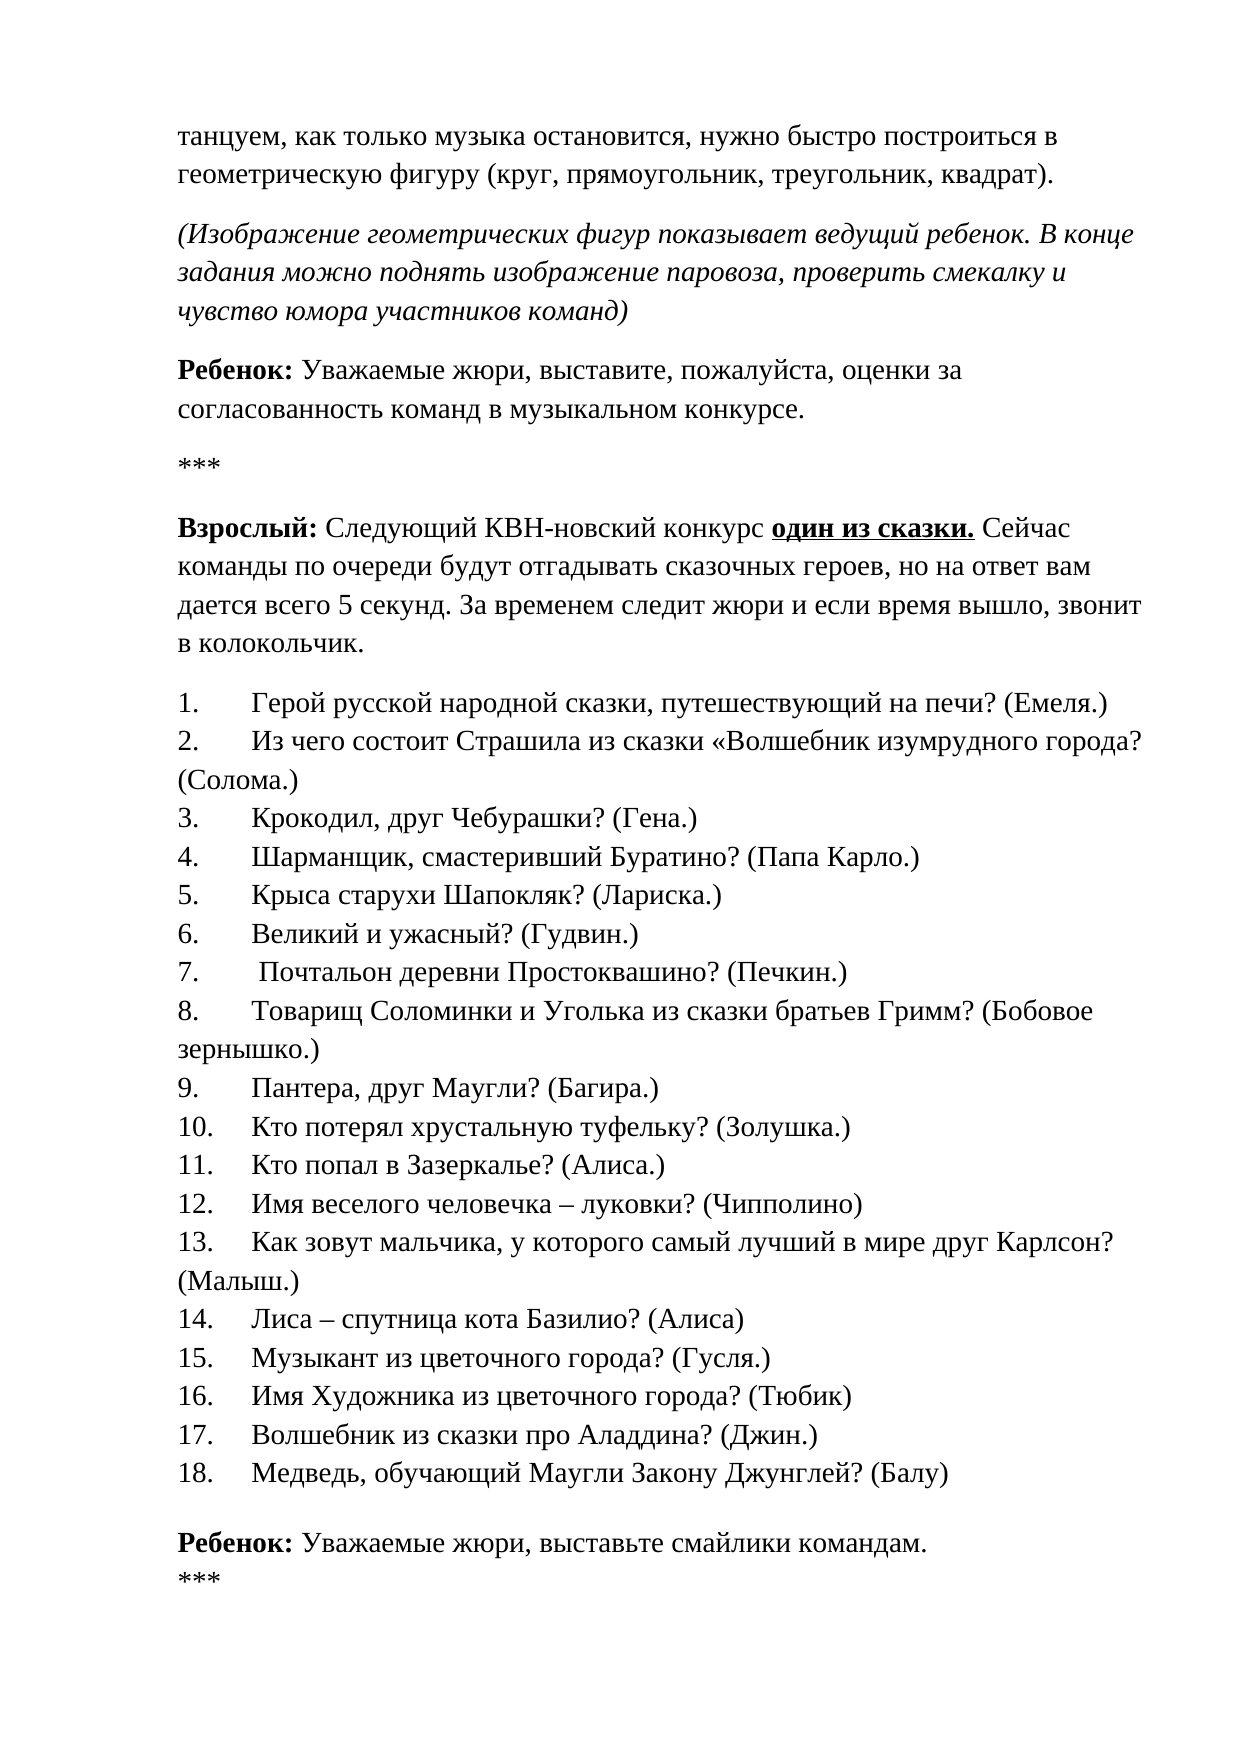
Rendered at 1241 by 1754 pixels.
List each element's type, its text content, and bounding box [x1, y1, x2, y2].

list Кто попал в Зазеркалье? (Алиса.) [177, 1147, 1152, 1181]
list Крыса старухи Шапокляк? (Лариска.) [177, 877, 1152, 911]
list Медведь, обучающий Маугли Закону Джунглей? (Балу) [177, 1456, 1152, 1521]
list Товарищ Соломинки и Уголька из сказки братьев Гримм? (Бобовое зернышко.) [177, 993, 1152, 1065]
list Имя Художника из цветочного города? (Тюбик) [177, 1378, 1152, 1412]
text Взрослый: Следующий КВН-новский конкурс один из сказки. Сейчас команды по очереди будут отгадывать сказочных героев, но на ответ вам дается всего 5 секунд. За временем следит жюри и если время вышло, звонит в колокольчик. [177, 510, 1152, 659]
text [177, 118, 1152, 190]
list Крокодил, друг Чебурашки? (Гена.) [177, 800, 1152, 834]
text (Изображение геометрических фигур показывает ведущий ребенок. В конце задания можно поднять изображение паровоза, проверить смекалку и чувство юмора участников команд) [177, 216, 1152, 327]
list Кто потерял хрустальную туфельку? (Золушка.) [177, 1109, 1152, 1142]
list Пантера, друг Маугли? (Багира.) [177, 1070, 1152, 1104]
list Из чего состоит Страшила из сказки «Волшебник изумрудного города? (Солома.) [177, 723, 1152, 795]
list *** [177, 1564, 1152, 1598]
list Шарманщик, смастеривший Буратино? (Папа Карло.) [177, 839, 1152, 872]
list Имя веселого человечка – луковки? (Чипполино) [177, 1186, 1152, 1219]
list Музыкант из цветочного города? (Гусля.) [177, 1340, 1152, 1373]
list Почтальон деревни Простоквашино? (Печкин.) [177, 954, 1152, 988]
list Волшебник из сказки про Аладдина? (Джин.) [177, 1417, 1152, 1451]
list Ребенок: Уважаемые жюри, выставьте смайлики командам. [177, 1526, 1152, 1559]
list Герой русской народной сказки, путешествующий на печи? (Емеля.) [177, 685, 1152, 718]
text *** [177, 450, 1152, 484]
text Ребенок: Уважаемые жюри, выставите, пожалуйста, оценки за согласованность команд в музыкальном конкурсе. [177, 352, 1152, 424]
list Как зовут мальчика, у которого самый лучший в мире друг Карлсон? (Малыш.) [177, 1224, 1152, 1296]
list Великий и ужасный? (Гудвин.) [177, 916, 1152, 949]
list Лиса – спутница кота Базилио? (Алиса) [177, 1301, 1152, 1335]
